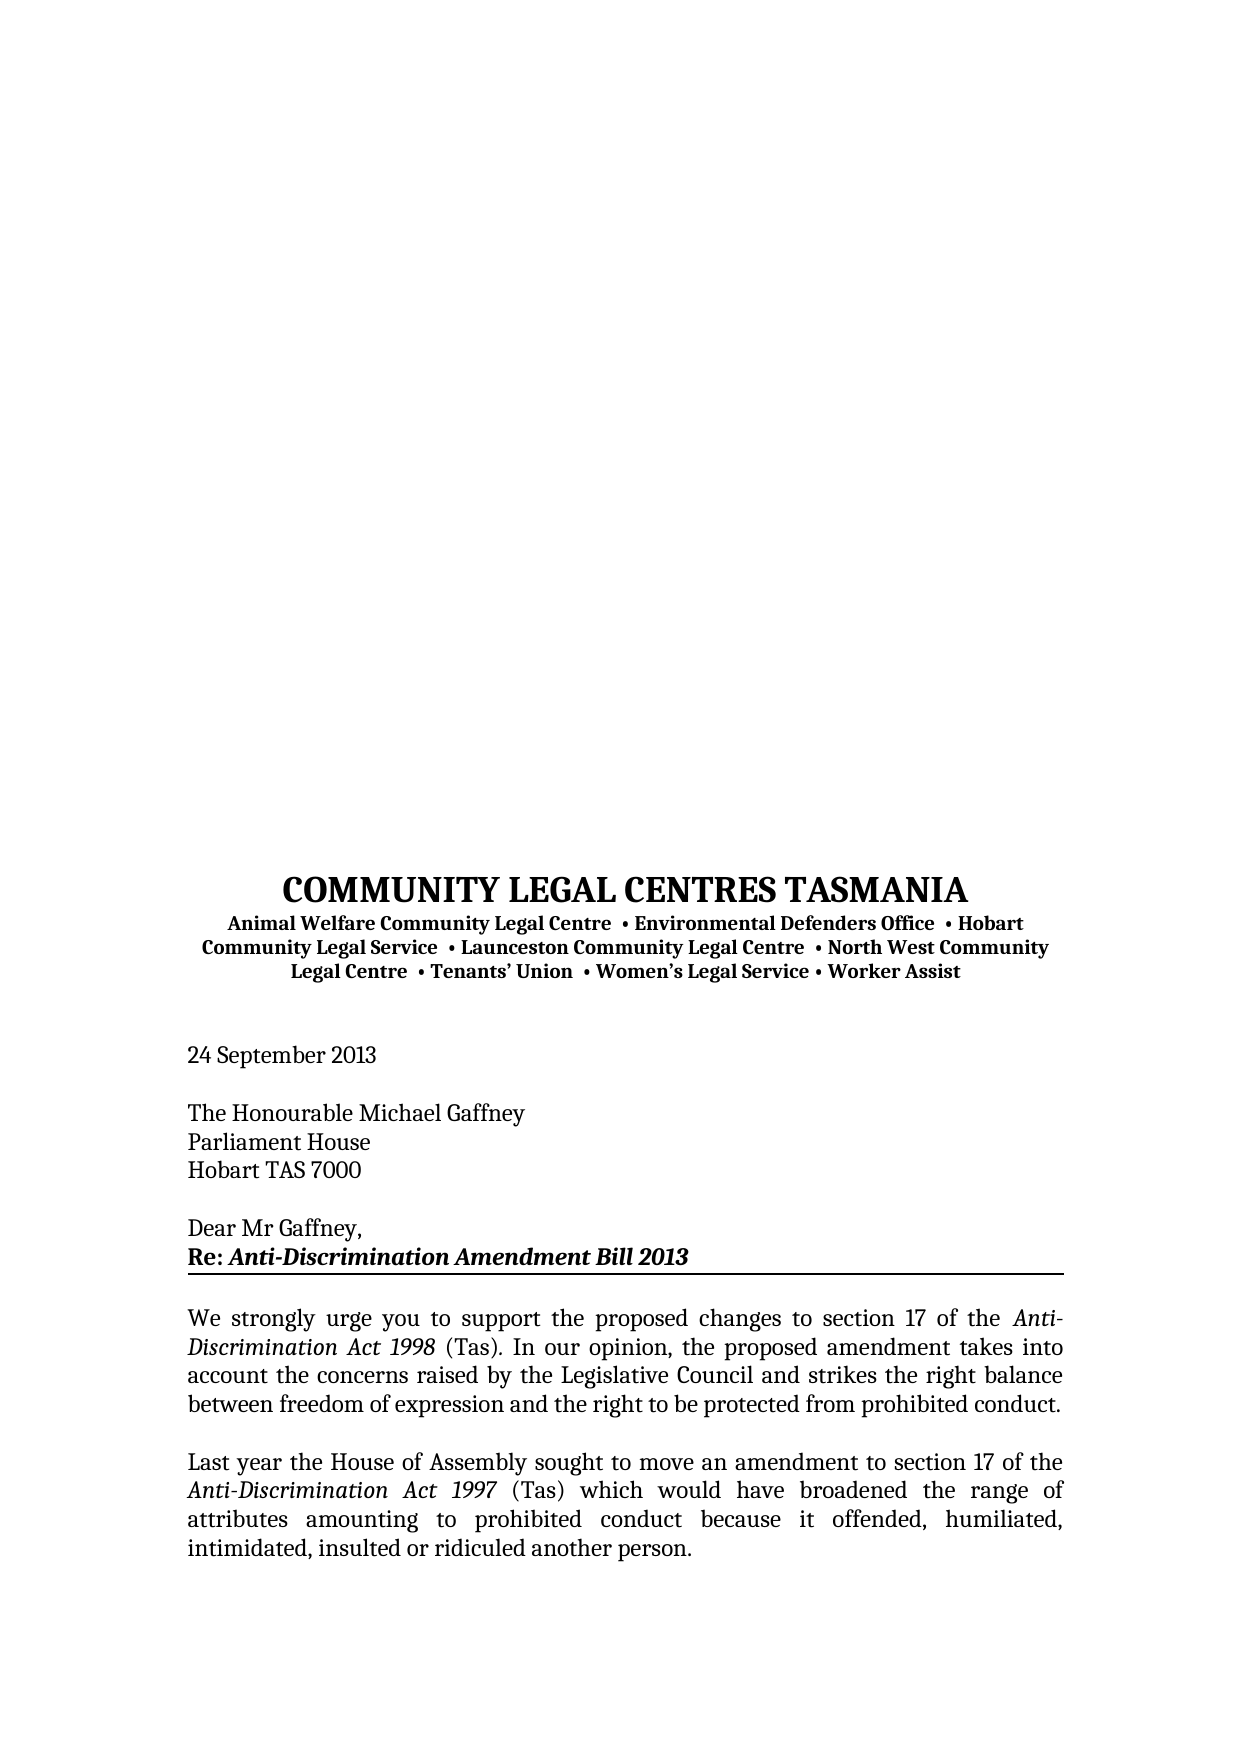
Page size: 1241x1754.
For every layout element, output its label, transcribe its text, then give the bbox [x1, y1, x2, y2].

text Last year the House of Assembly sought to move an amendment to section 17 of the Anti-Discrimination Act 1997 (Tas) which would have broadened the range of attributes amounting to prohibited conduct because it offended, humiliated, intimidated, insulted or ridiculed another person. [187, 1447, 1064, 1562]
text We strongly urge you to support the proposed changes to section 17 of the Anti-Discrimination Act 1998 (Tas). In our opinion, the proposed amendment takes into account the concerns raised by the Legislative Council and strikes the right balance between freedom of expression and the right to be protected from prohibited conduct. [187, 1304, 1064, 1419]
text Dear Mr Gaffney, [187, 1214, 1064, 1242]
text 24 September 2013 [187, 1041, 1064, 1070]
text Hobart TAS 7000 [187, 1156, 1064, 1185]
text Re: Anti-Discrimination Amendment Bill 2013 [187, 1242, 1064, 1275]
text COMMUNITY LEGAL CENTRES TASMANIA [187, 869, 1064, 912]
text Animal Welfare Community Legal Centre • Environmental Defenders Office • Hobart Community Legal Service • Launceston Community Legal Centre • North West Community Legal Centre • Tenants’ Union • Women’s Legal Service • Worker Assist [187, 912, 1064, 984]
text Parliament House [187, 1127, 1064, 1156]
text The Honourable Michael Gaffney [187, 1099, 1064, 1127]
